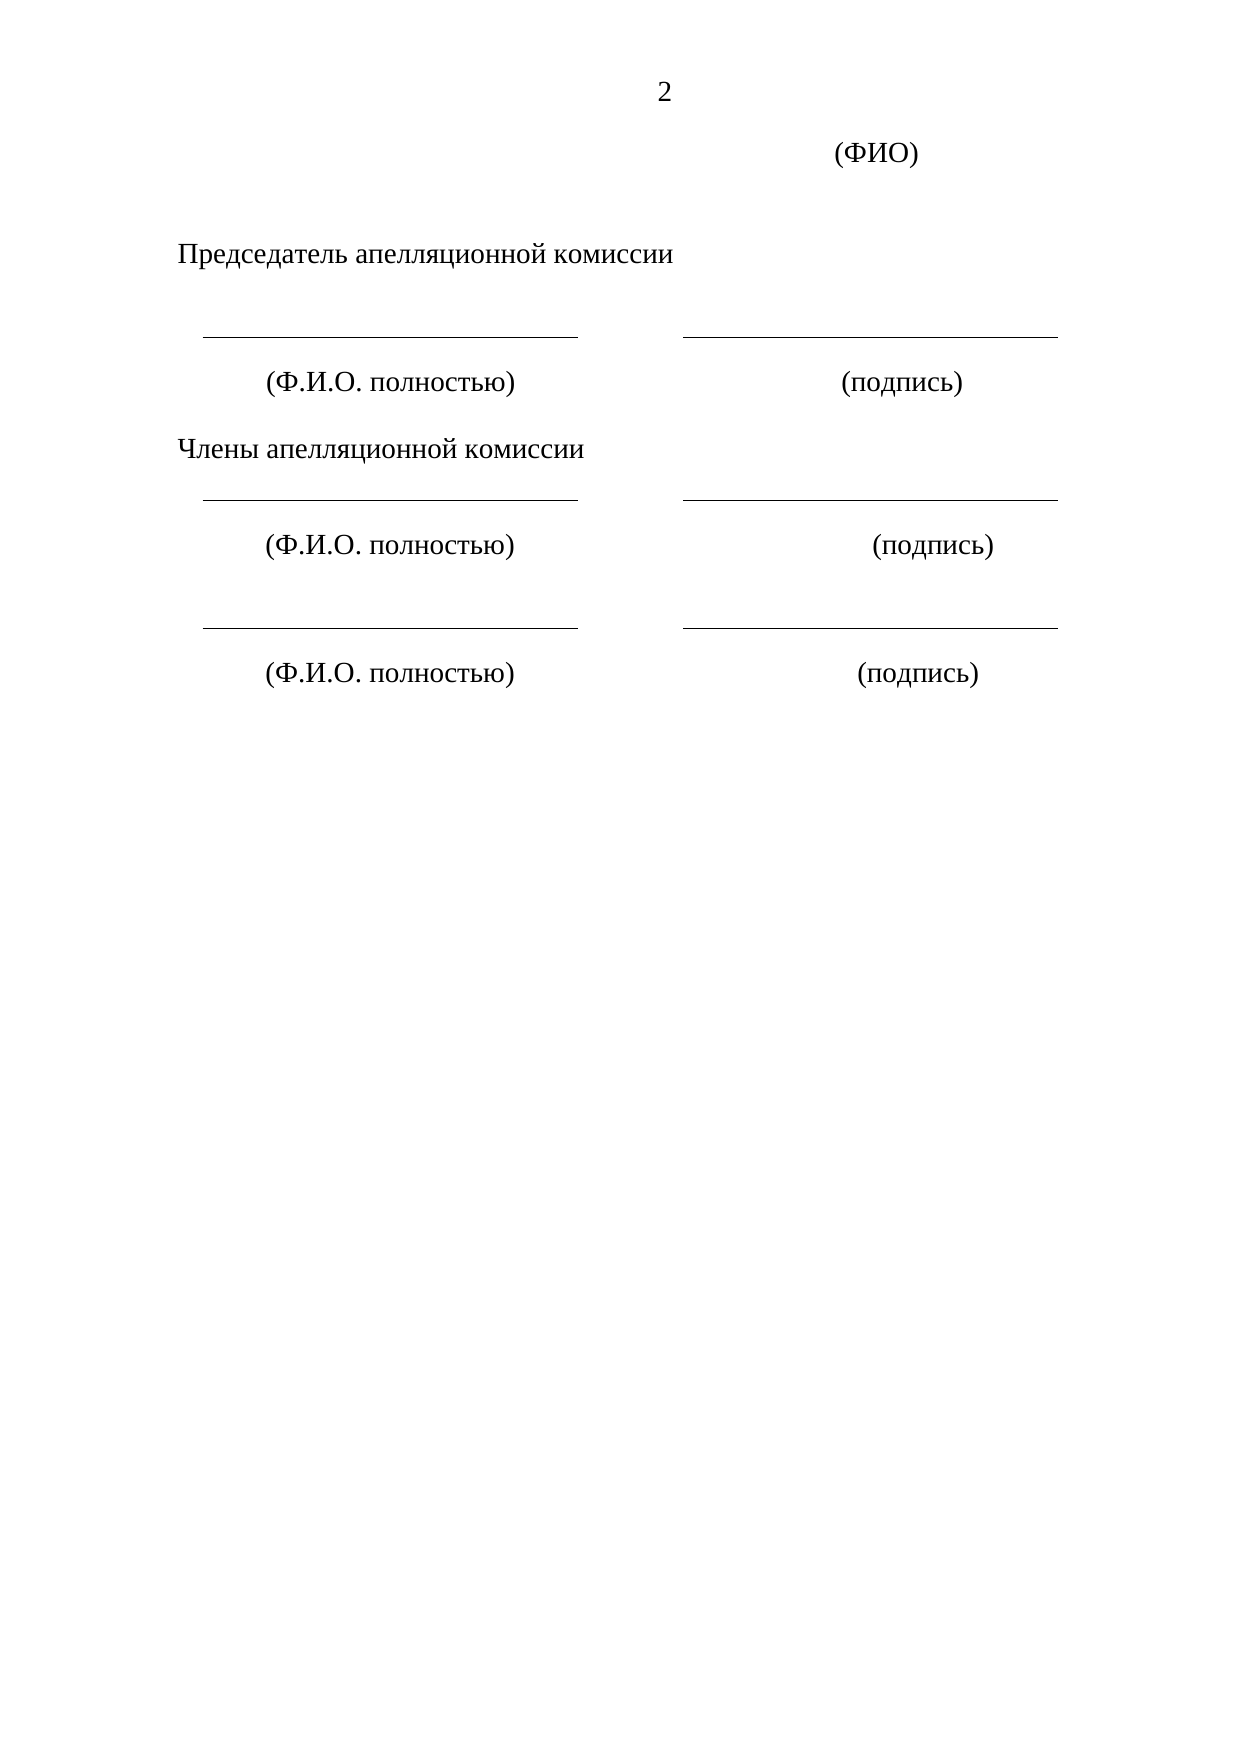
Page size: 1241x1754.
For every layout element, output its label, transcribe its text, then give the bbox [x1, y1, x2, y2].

table_cell (подпись) [671, 560, 1152, 689]
table_cell (Ф.И.О. полностью) [190, 560, 671, 689]
text (Ф.И.О. полностью) (подпись) [177, 364, 1152, 398]
table_header [671, 303, 1152, 364]
table_header [190, 303, 671, 364]
table_header (Ф.И.О. полностью) [190, 465, 671, 560]
text Председатель апелляционной комиссии [177, 236, 1152, 269]
text (ФИО) [177, 135, 1152, 169]
text Члены апелляционной комиссии [177, 432, 1152, 465]
table_header (подпись) [671, 465, 1152, 560]
